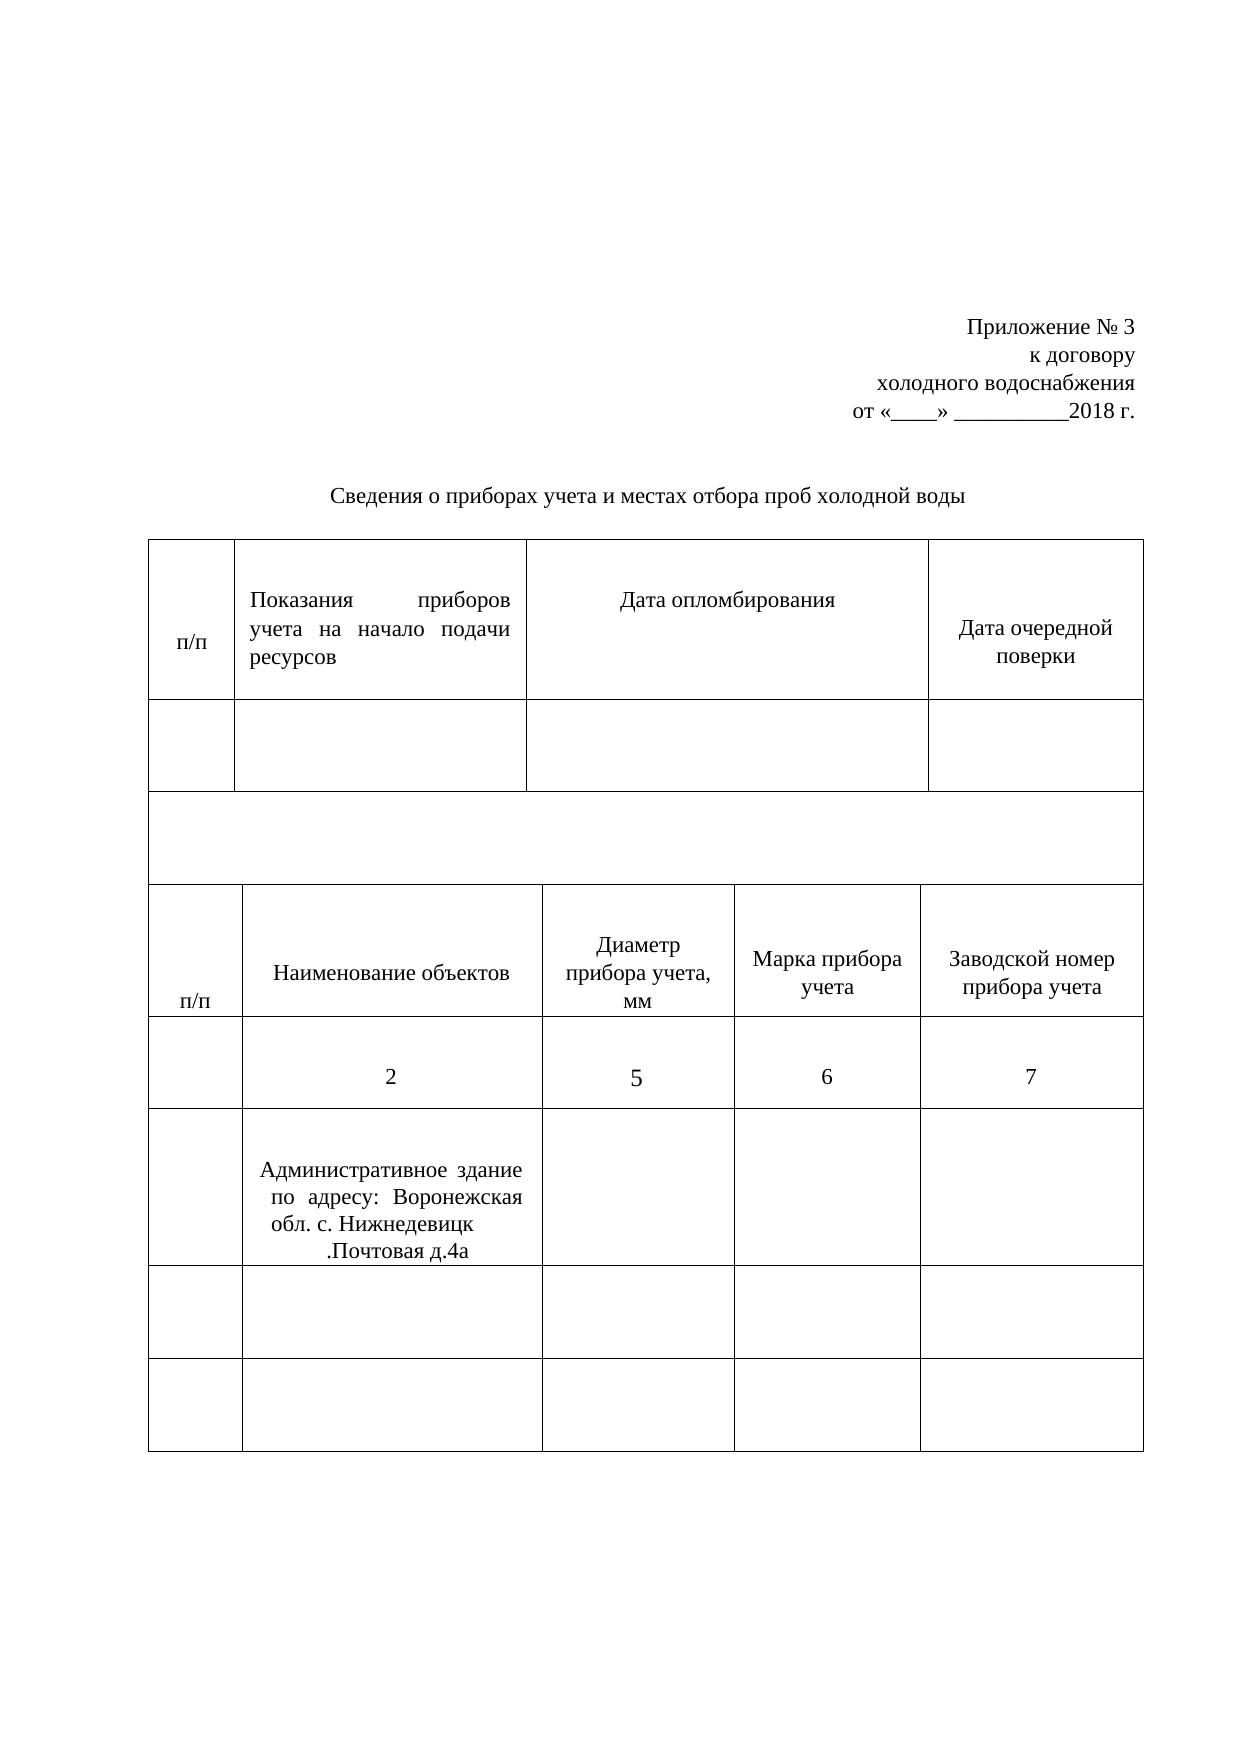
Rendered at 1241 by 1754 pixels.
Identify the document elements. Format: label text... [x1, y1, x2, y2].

table_cell [543, 1359, 734, 1451]
table_cell [735, 1109, 920, 1265]
text Приложение № 3 [159, 313, 1135, 339]
table_cell [543, 1109, 734, 1265]
table_cell [929, 700, 1143, 791]
table_cell 2 [243, 1017, 542, 1108]
table_cell [243, 1359, 542, 1451]
text от «____» __________2018 г. [159, 397, 1135, 424]
table_header Показания приборов учета на начало подачи ресурсов [235, 540, 526, 699]
table_cell [527, 700, 928, 791]
table_cell [235, 700, 526, 791]
table_header Дата опломбирования [527, 540, 928, 699]
table_cell Административное здание по адресу: Воронежская обл. с. Нижнедевицк .Почтовая д.4а [243, 1109, 542, 1265]
table_cell [149, 1359, 242, 1451]
table_cell [149, 1109, 242, 1265]
table_cell [243, 1266, 542, 1358]
table_cell 7 [921, 1017, 1143, 1108]
table_cell [149, 792, 1143, 884]
text к договору [159, 341, 1135, 367]
table_cell [149, 1017, 242, 1108]
table_cell [735, 1359, 920, 1451]
table_cell 5 [543, 1017, 734, 1108]
table_header Дата очередной поверки [929, 540, 1143, 699]
table_cell п/п [149, 885, 242, 1016]
table_cell Диаметр прибора учета, мм [543, 885, 734, 1016]
text холодного водоснабжения [159, 369, 1135, 396]
text Сведения о приборах учета и местах отбора проб холодной воды [159, 482, 1135, 508]
table_cell Марка прибора учета [735, 885, 920, 1016]
table_cell [921, 1109, 1143, 1265]
table_cell [921, 1359, 1143, 1451]
table_cell [149, 1266, 242, 1358]
table_cell [149, 700, 234, 791]
table_cell Заводской номер прибора учета [921, 885, 1143, 1016]
table_cell Наименование объектов [243, 885, 542, 1016]
table_cell 6 [735, 1017, 920, 1108]
table_header п/п [149, 540, 234, 699]
table_cell [921, 1266, 1143, 1358]
table_cell [735, 1266, 920, 1358]
table_cell [543, 1266, 734, 1358]
